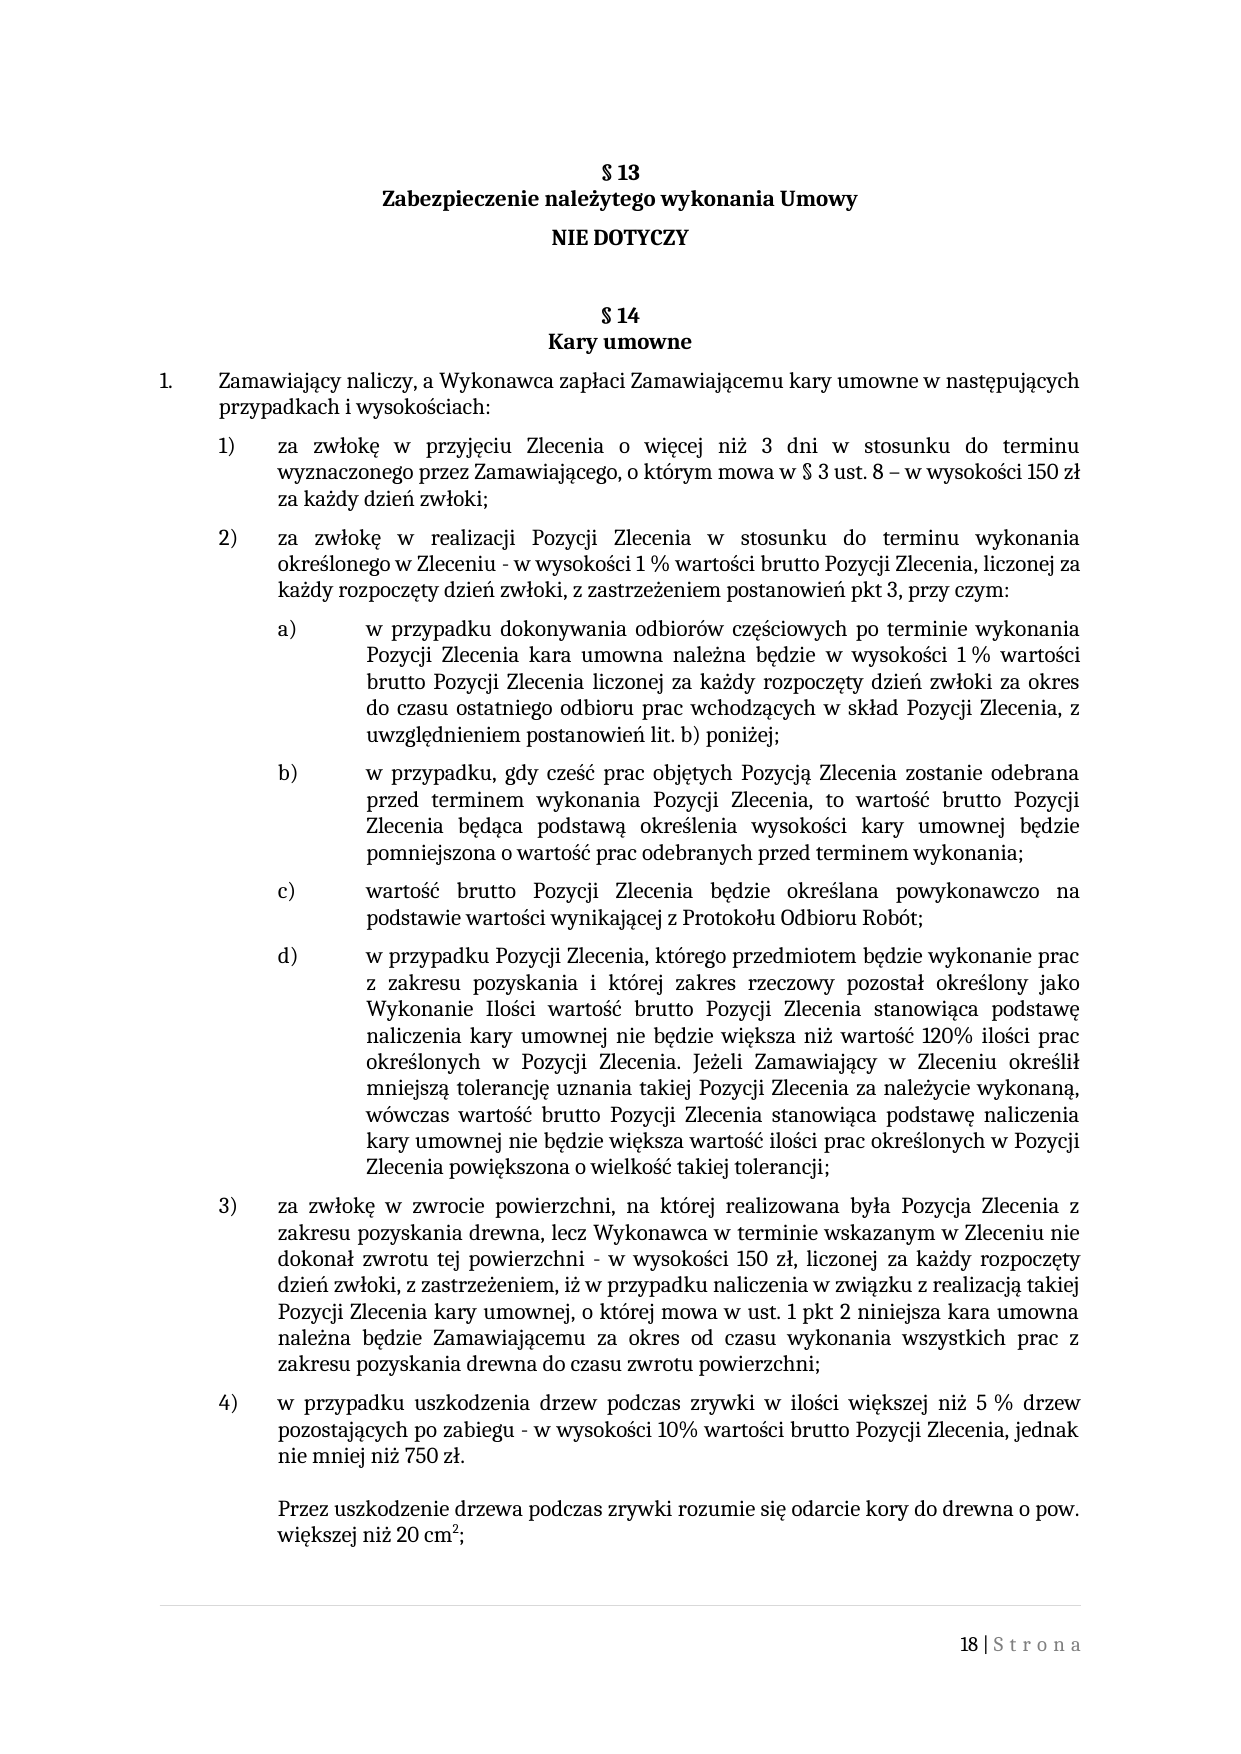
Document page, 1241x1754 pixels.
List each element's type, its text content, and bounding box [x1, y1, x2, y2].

text NIE DOTYCZY [159, 225, 1081, 251]
list za zwłokę w realizacji Pozycji Zlecenia w stosunku do terminu wykonania określonego w Zleceniu - w wysokości 1 % wartości brutto Pozycji Zlecenia, liczonej za każdy rozpoczęty dzień zwłoki, z zastrzeżeniem postanowień pkt 3, przy czym: [218, 524, 1081, 603]
text a) w przypadku dokonywania odbiorów częściowych po terminie wykonania Pozycji Zlecenia kara umowna należna będzie w wysokości 1 % wartości brutto Pozycji Zlecenia liczonej za każdy rozpoczęty dzień zwłoki za okres do czasu ostatniego odbioru prac wchodzących w skład Pozycji Zlecenia, z uwzględnieniem postanowień lit. b) poniżej; [278, 616, 1081, 748]
text c) wartość brutto Pozycji Zlecenia będzie określana powykonawczo na podstawie wartości wynikającej z Protokołu Odbioru Robót; [278, 878, 1081, 931]
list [218, 1390, 1081, 1574]
list Zamawiający naliczy, a Wykonawca zapłaci Zamawiającemu kary umowne w następujących przypadkach i wysokościach: [159, 368, 1081, 420]
text b) w przypadku, gdy cześć prac objętych Pozycją Zlecenia zostanie odebrana przed terminem wykonania Pozycji Zlecenia, to wartość brutto Pozycji Zlecenia będąca podstawą określenia wysokości kary umownej będzie pomniejszona o wartość prac odebranych przed terminem wykonania; [278, 760, 1081, 866]
text d) w przypadku Pozycji Zlecenia, którego przedmiotem będzie wykonanie prac z zakresu pozyskania i której zakres rzeczowy pozostał określony jako Wykonanie Ilości wartość brutto Pozycji Zlecenia stanowiąca podstawę naliczenia kary umownej nie będzie większa niż wartość 120% ilości prac określonych w Pozycji Zlecenia. Jeżeli Zamawiający w Zleceniu określił mniejszą tolerancję uznania takiej Pozycji Zlecenia za należycie wykonaną, wówczas wartość brutto Pozycji Zlecenia stanowiąca podstawę naliczenia kary umownej nie będzie większa wartość ilości prac określonych w Pozycji Zlecenia powiększona o wielkość takiej tolerancji; [278, 943, 1081, 1181]
list za zwłokę w przyjęciu Zlecenia o więcej niż 3 dni w stosunku do terminu wyznaczonego przez Zamawiającego, o którym mowa w § 3 ust. 8 – w wysokości 150 zł za każdy dzień zwłoki; [218, 433, 1081, 512]
text § 14 Kary umowne [159, 302, 1081, 355]
text § 13 Zabezpieczenie należytego wykonania Umowy [159, 159, 1081, 212]
list za zwłokę w zwrocie powierzchni, na której realizowana była Pozycja Zlecenia z zakresu pozyskania drewna, lecz Wykonawca w terminie wskazanym w Zleceniu nie dokonał zwrotu tej powierzchni - w wysokości 150 zł, liczonej za każdy rozpoczęty dzień zwłoki, z zastrzeżeniem, iż w przypadku naliczenia w związku z realizacją takiej Pozycji Zlecenia kary umownej, o której mowa w ust. 1 pkt 2 niniejsza kara umowna należna będzie Zamawiającemu za okres od czasu wykonania wszystkich prac z zakresu pozyskania drewna do czasu zwrotu powierzchni; [218, 1193, 1081, 1377]
